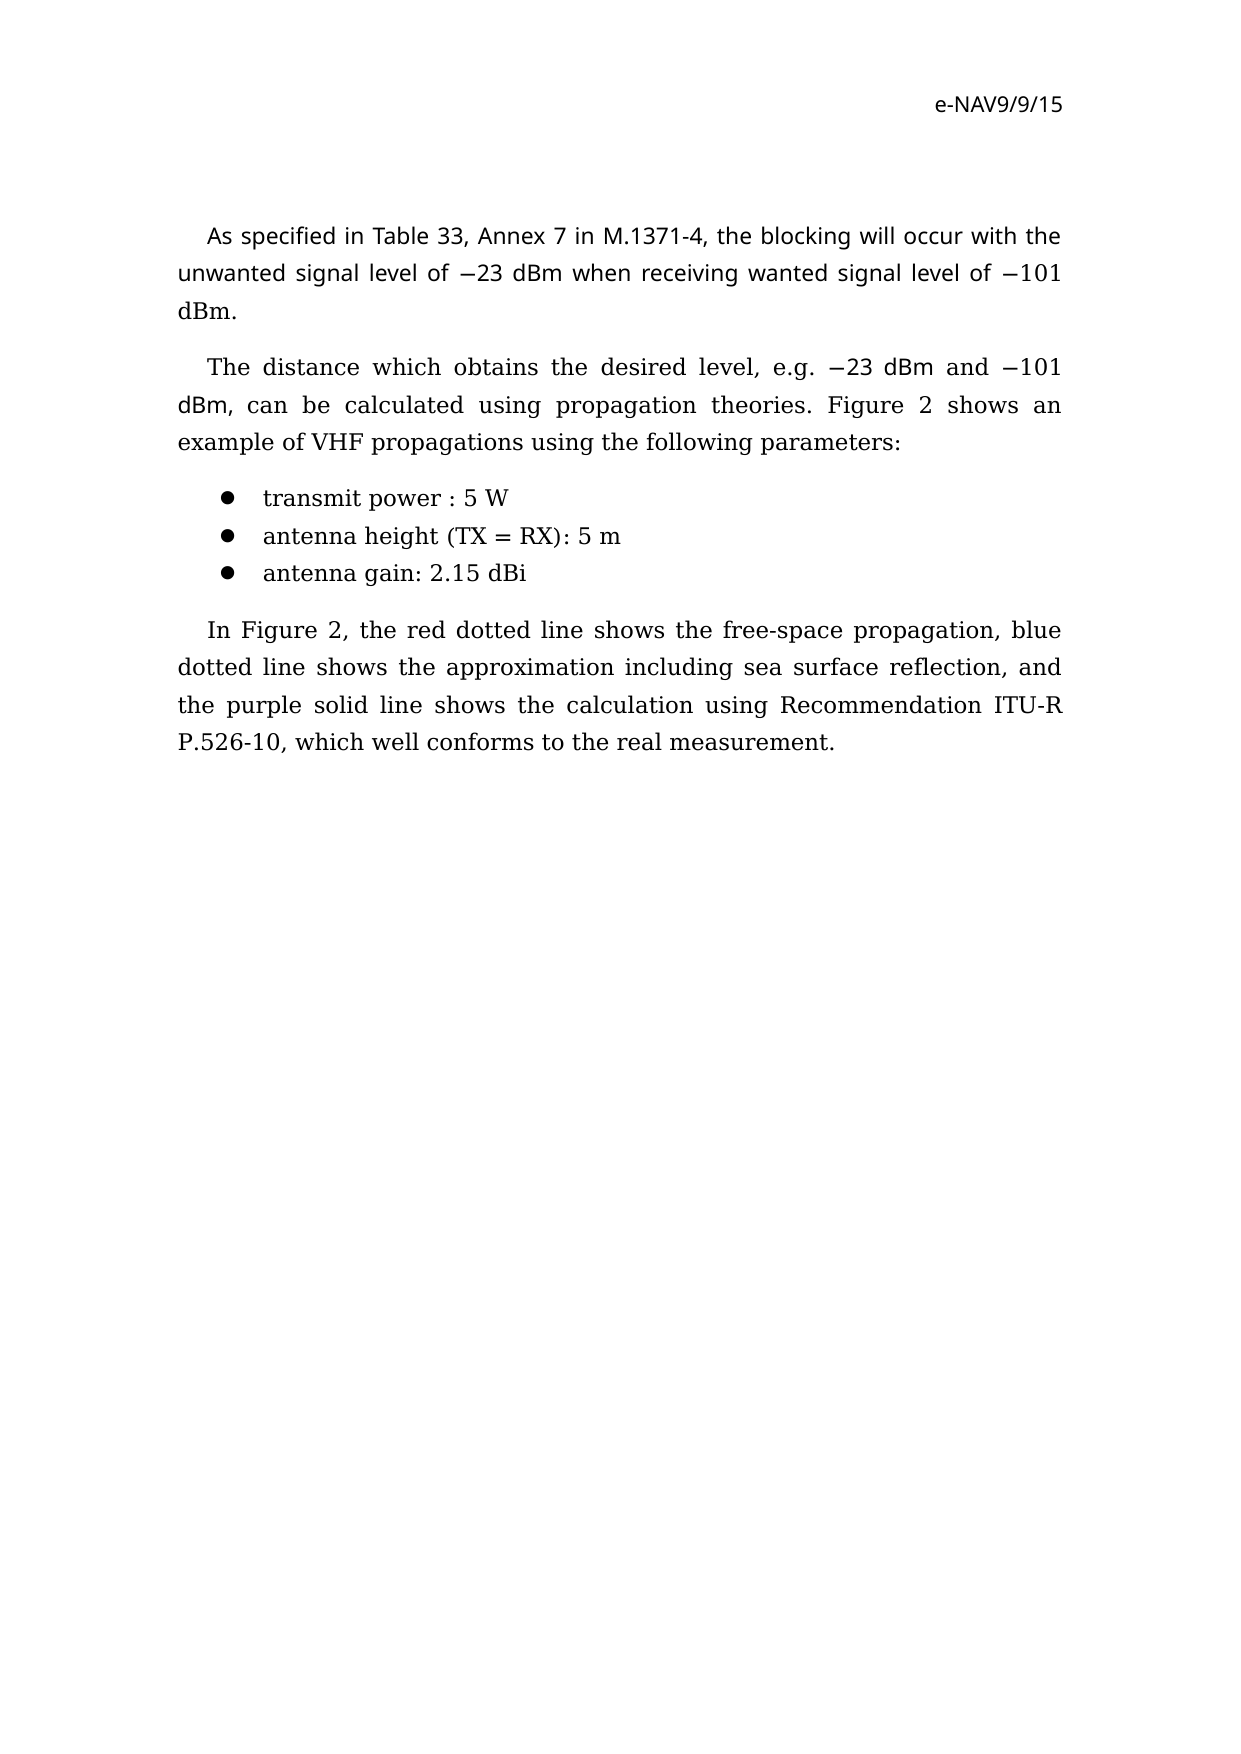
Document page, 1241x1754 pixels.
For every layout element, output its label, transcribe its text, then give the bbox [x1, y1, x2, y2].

text The distance which obtains the desired level, e.g. −23 dBm and −101 dBm, can be calculated using propagation theories. Figure 2 shows an example of VHF propagations using the following parameters: [177, 348, 1063, 461]
text In Figure 2, the red dotted line shows the free-space propagation, blue dotted line shows the approximation including sea surface reflection, and the purple solid line shows the calculation using Recommendation ITU-R P.526-10, which well conforms to the real measurement. [177, 611, 1063, 761]
list antenna height (TX = RX): 5 m [219, 517, 1063, 554]
list transmit power : 5 W [219, 479, 1063, 517]
text As specified in Table 33, Annex 7 in M.1371-4, the blocking will occur with the unwanted signal level of −23 dBm when receiving wanted signal level of −101 dBm. [177, 217, 1063, 329]
list antenna gain: 2.15 dBi [219, 554, 1063, 592]
